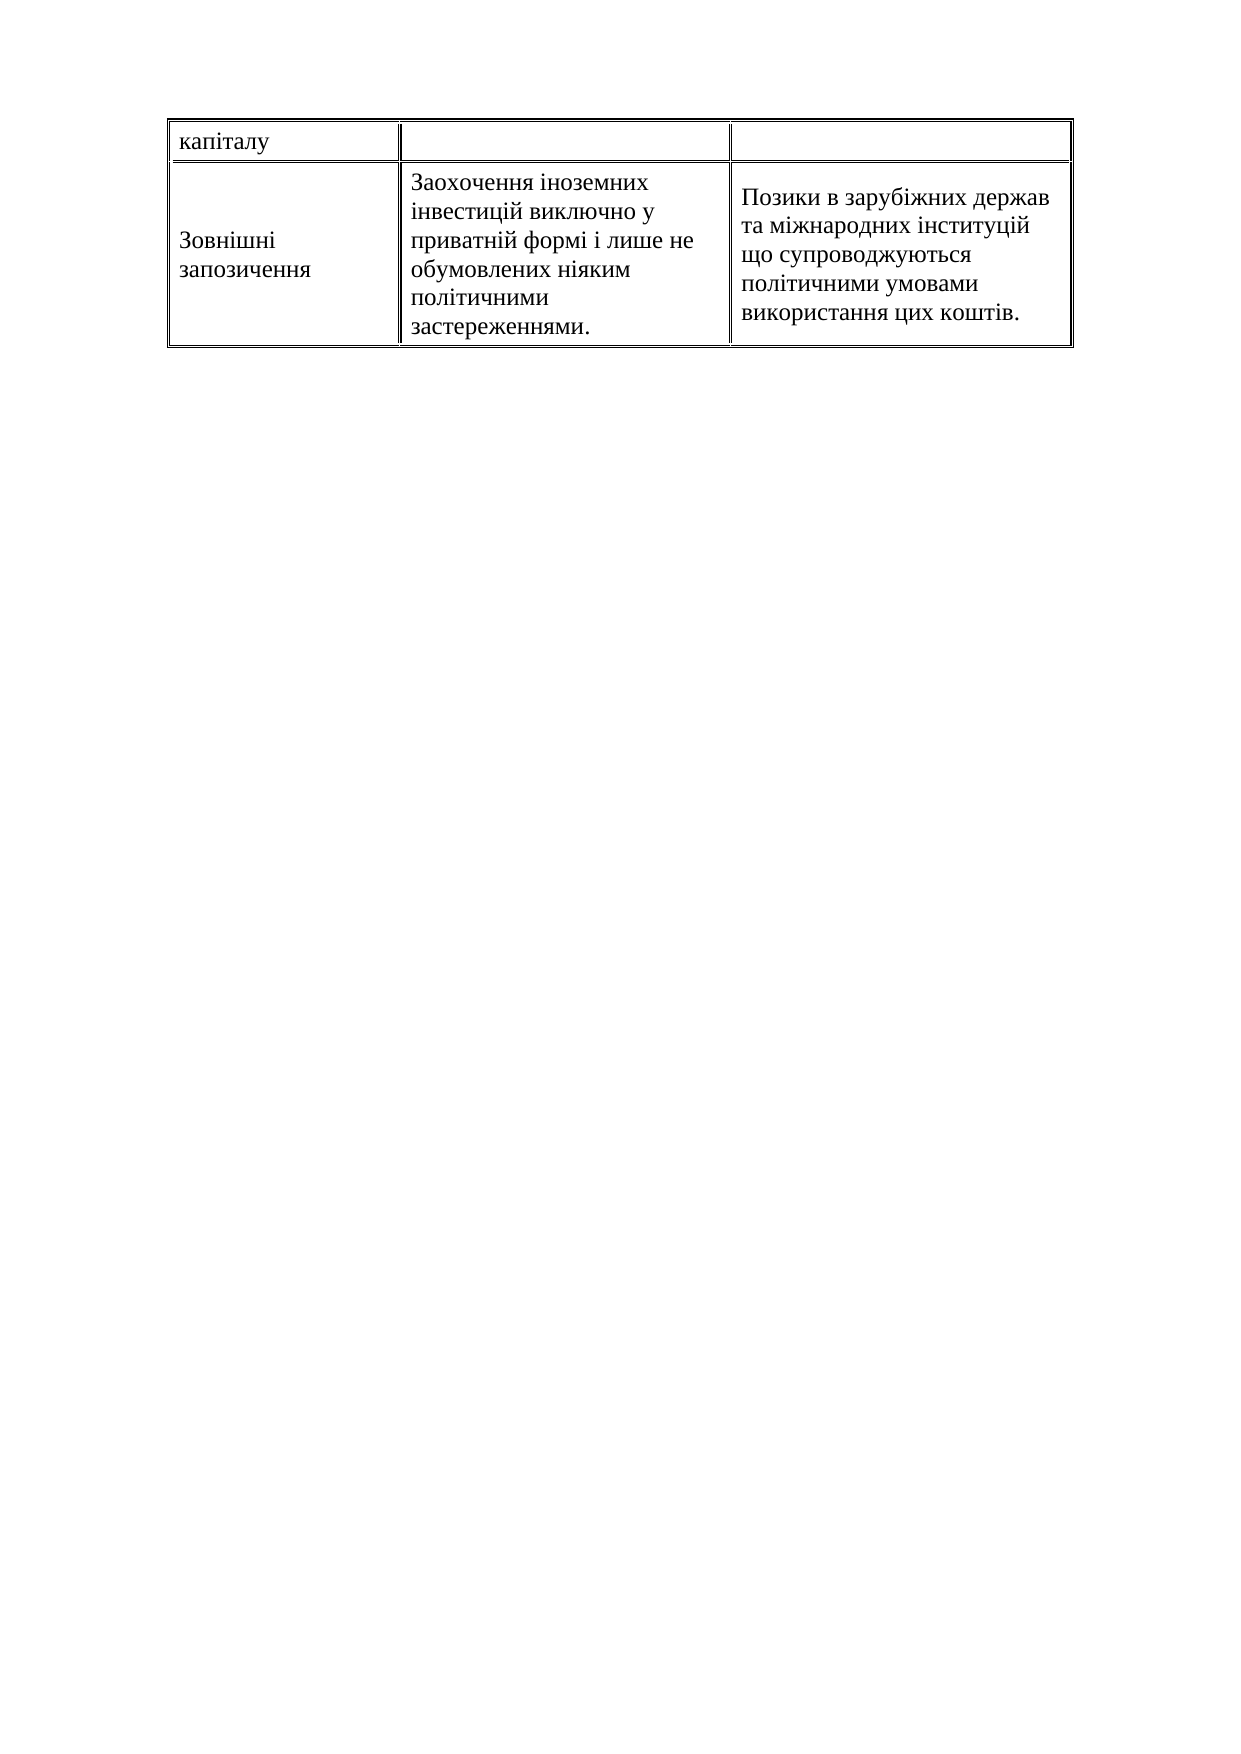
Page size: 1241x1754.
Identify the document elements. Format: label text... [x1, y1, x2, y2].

table_cell Заохочення іноземних інвестицій виключно у приватній формі і лише не обумовлених ніяким політичними застереженнями. [400, 163, 731, 344]
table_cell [170, 120, 400, 159]
table_cell Позики в зарубіжних держав та міжнародних інституцій що супроводжуються політичними умовами використання цих коштів. [731, 160, 1071, 344]
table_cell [731, 122, 1070, 159]
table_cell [400, 122, 731, 159]
table_cell Зовнішні запозичення [170, 160, 400, 344]
